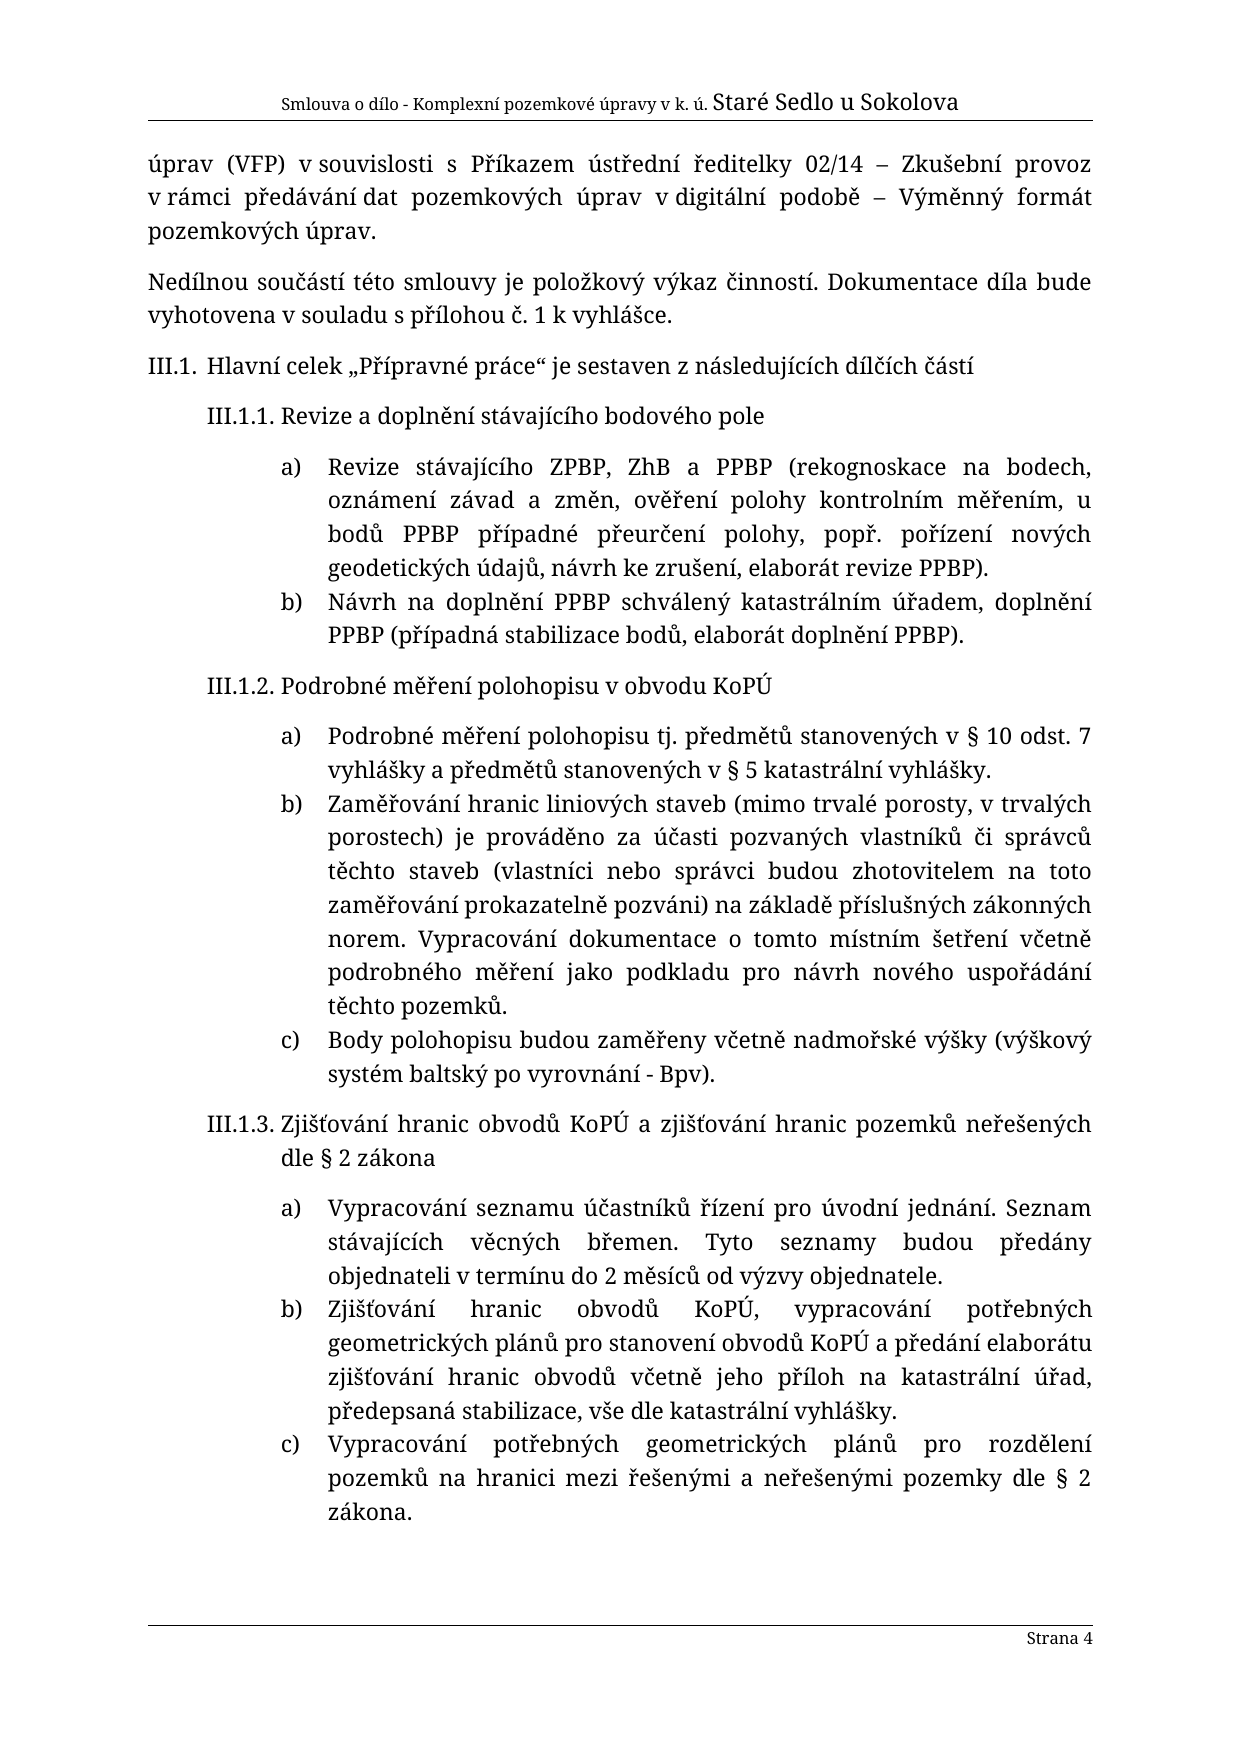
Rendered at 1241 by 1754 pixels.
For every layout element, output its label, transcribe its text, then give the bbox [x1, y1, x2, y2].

text Podrobné měření polohopisu v obvodu KoPÚ [207, 670, 1093, 701]
text Zjišťování hranic obvodů KoPÚ a zjišťování hranic pozemků neřešených dle § 2 zákona [207, 1108, 1093, 1173]
text Podrobné měření polohopisu tj. předmětů stanovených v § 10 odst. 7 vyhlášky a předmětů stanovených v § 5 katastrální vyhlášky. [281, 720, 1093, 785]
text Vypracování potřebných geometrických plánů pro rozdělení pozemků na hranici mezi řešenými a neřešenými pozemky dle § 2 zákona. [281, 1428, 1093, 1527]
list Hlavní celek „Přípravné práce“ je sestaven z následujících dílčích částí [148, 350, 1093, 381]
text Vypracování seznamu účastníků řízení pro úvodní jednání. Seznam stávajících věcných břemen. Tyto seznamy budou předány objednateli v termínu do 2 měsíců od výzvy objednatele. [281, 1192, 1093, 1291]
text Revize stávajícího ZPBP, ZhB a PPBP (rekognoskace na bodech, oznámení závad a změn, ověření polohy kontrolním měřením, u bodů PPBP případné přeurčení polohy, popř. pořízení nových geodetických údajů, návrh ke zrušení, elaborát revize PPBP). [281, 451, 1093, 583]
text Body polohopisu budou zaměřeny včetně nadmořské výšky (výškový systém baltský po vyrovnání - Bpv). [281, 1024, 1093, 1089]
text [148, 148, 1093, 246]
text Zjišťování hranic obvodů KoPÚ, vypracování potřebných geometrických plánů pro stanovení obvodů KoPÚ a předání elaborátu zjišťování hranic obvodů včetně jeho příloh na katastrální úřad, předepsaná stabilizace, vše dle katastrální vyhlášky. [281, 1293, 1093, 1426]
text Návrh na doplnění PPBP schválený katastrálním úřadem, doplnění PPBP (případná stabilizace bodů, elaborát doplnění PPBP). [281, 586, 1093, 651]
text Zaměřování hranic liniových staveb (mimo trvalé porosty, v trvalých porostech) je prováděno za účasti pozvaných vlastníků či správců těchto staveb (vlastníci nebo správci budou zhotovitelem na toto zaměřování prokazatelně pozváni) na základě příslušných zákonných norem. Vypracování dokumentace o tomto místním šetření včetně podrobného měření jako podkladu pro návrh nového uspořádání těchto pozemků. [281, 788, 1093, 1021]
text Revize a doplnění stávajícího bodového pole [207, 400, 1093, 431]
text Nedílnou součástí této smlouvy je položkový výkaz činností. Dokumentace díla bude vyhotovena v souladu s přílohou č. 1 k vyhlášce. [148, 266, 1093, 331]
